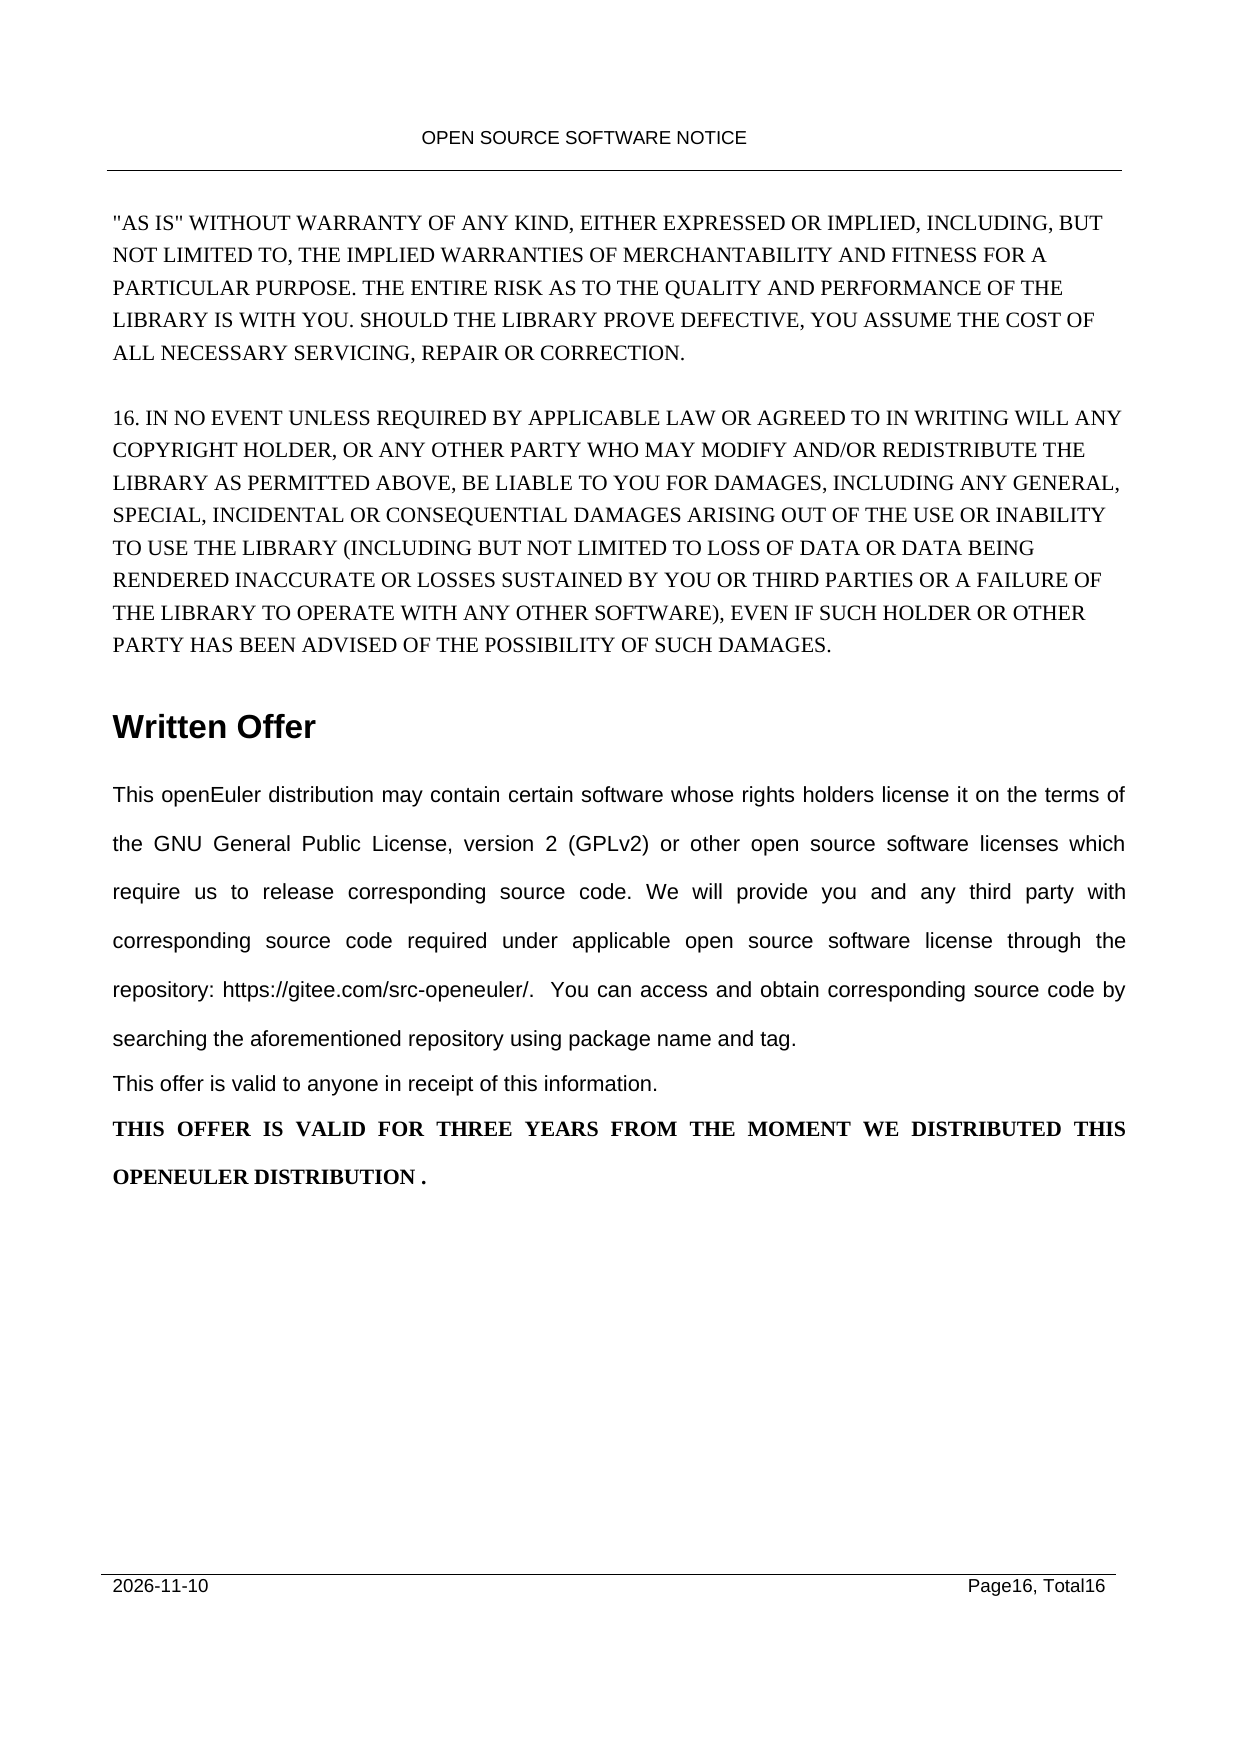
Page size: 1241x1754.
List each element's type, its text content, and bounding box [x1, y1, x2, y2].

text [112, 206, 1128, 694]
text THIS OFFER IS VALID FOR THREE YEARS FROM THE MOMENT WE DISTRIBUTED THIS OPENEULER DISTRIBUTION . [112, 1112, 1128, 1193]
text Written Offer [112, 694, 1128, 759]
text This offer is valid to anyone in receipt of this information. [112, 1067, 1128, 1099]
text This openEuler distribution may contain certain software whose rights holders license it on the terms of the GNU General Public License, version 2 (GPLv2) or other open source software licenses which require us to release corresponding source code. We will provide you and any third party with corresponding source code required under applicable open source software license through the repository: https://gitee.com/src-openeuler/. You can access and obtain corresponding source code by searching the aforementioned repository using package name and tag. [112, 778, 1128, 1054]
